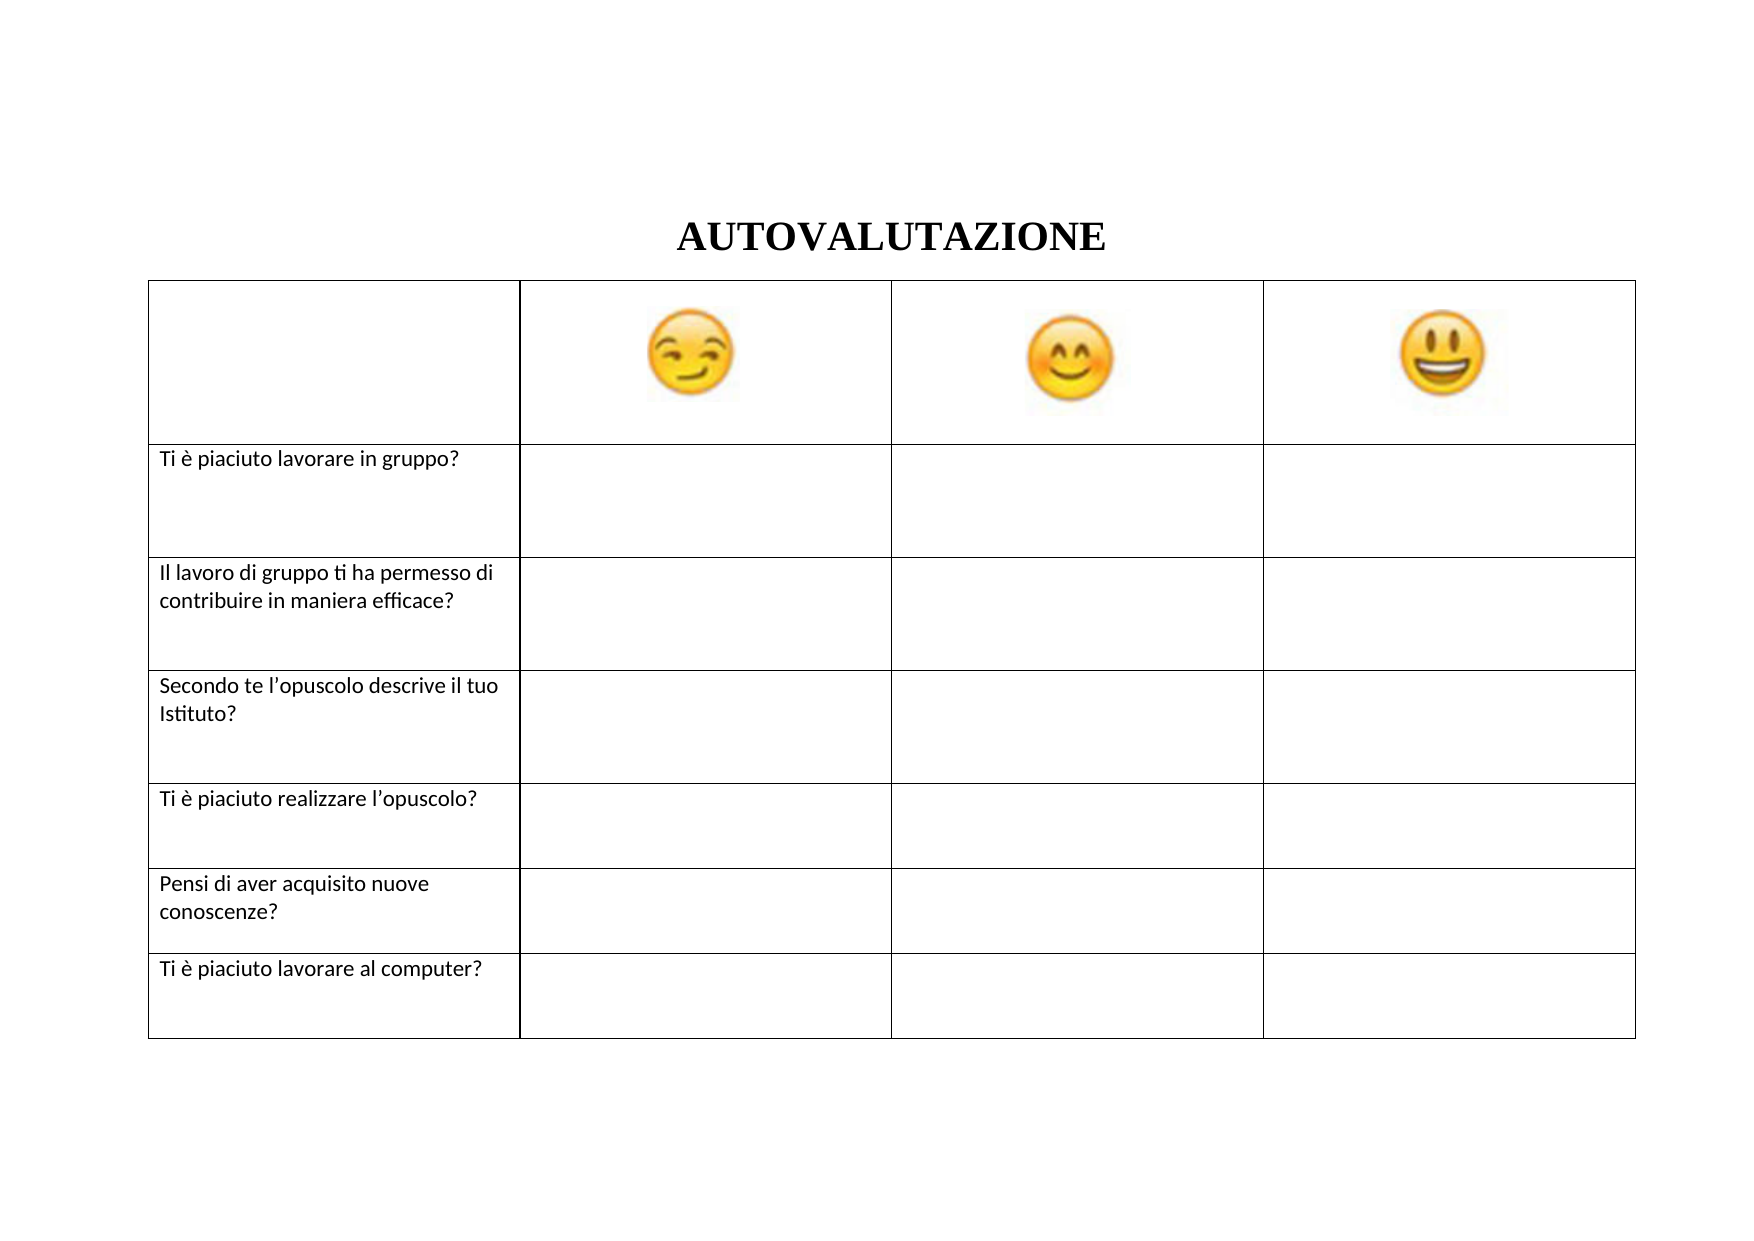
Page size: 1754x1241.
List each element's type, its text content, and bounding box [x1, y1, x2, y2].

table_cell [1264, 784, 1635, 868]
table_header [1264, 281, 1635, 443]
table_cell [892, 671, 1263, 783]
table_cell Pensi di aver acquisito nuove conoscenze? [149, 869, 519, 953]
table_header [521, 281, 891, 443]
table_cell [892, 869, 1263, 953]
table_cell Il lavoro di gruppo ti ha permesso di contribuire in maniera efficace? [149, 558, 519, 670]
table_cell [1264, 869, 1635, 953]
table_header [149, 281, 519, 443]
table_cell [1264, 671, 1635, 783]
table_cell [1264, 445, 1635, 557]
table_cell Ti è piaciuto lavorare al computer? [149, 954, 519, 1038]
table_cell [521, 869, 891, 953]
text AUTOVALUTAZIONE [148, 212, 1636, 260]
table_cell [521, 954, 891, 1038]
table_cell [892, 954, 1263, 1038]
table_header [892, 281, 1263, 443]
table_cell [1264, 558, 1635, 670]
picture [1024, 309, 1131, 416]
table_cell [521, 784, 891, 868]
table_cell Ti è piaciuto lavorare in gruppo? [149, 445, 519, 557]
table_cell [892, 445, 1263, 557]
picture [1390, 309, 1509, 416]
table_cell [521, 445, 891, 557]
table_cell Secondo te l’opuscolo descrive il tuo Istituto? [149, 671, 519, 783]
table_cell [892, 558, 1263, 670]
table_cell [892, 784, 1263, 868]
table_cell [521, 558, 891, 670]
table_cell [521, 671, 891, 783]
picture [646, 306, 740, 402]
table_cell [1264, 954, 1635, 1038]
table_cell Ti è piaciuto realizzare l’opuscolo? [149, 784, 519, 868]
